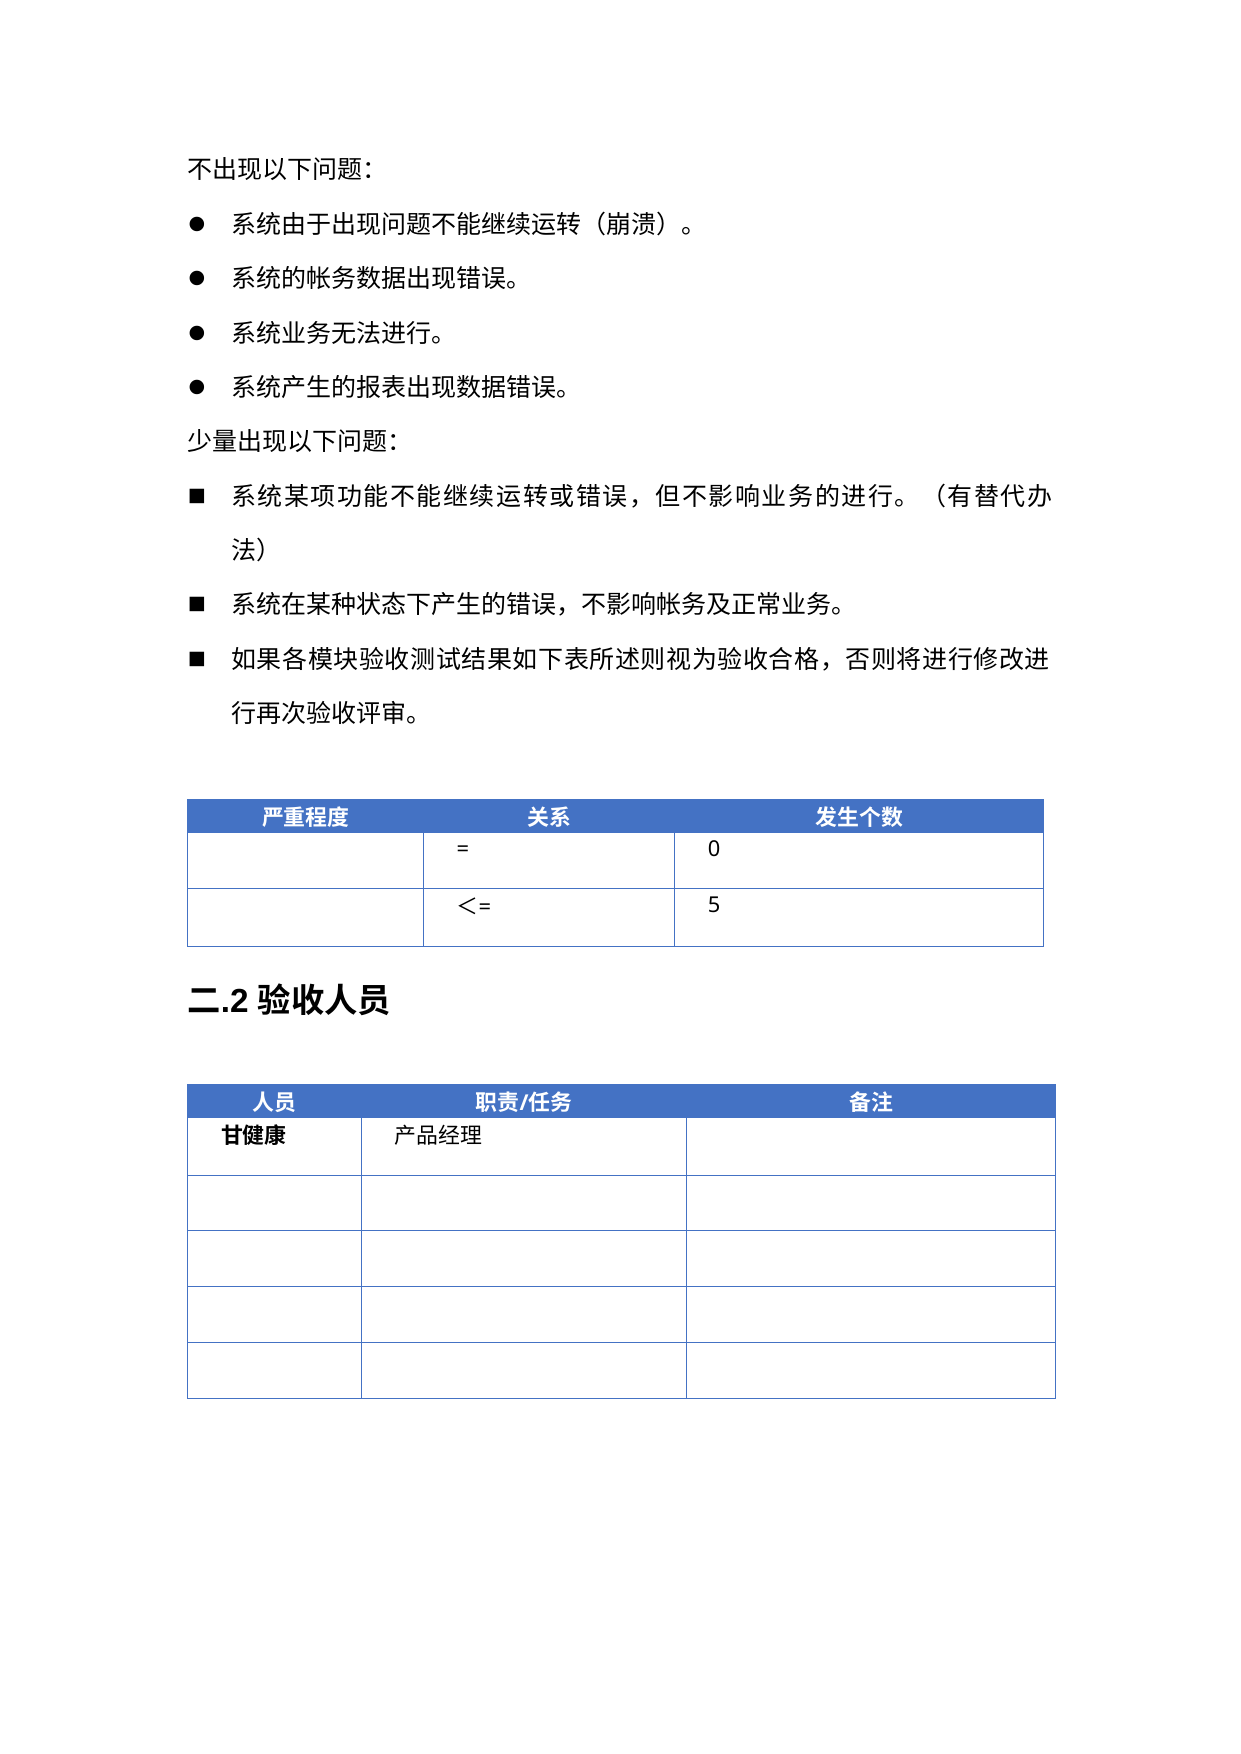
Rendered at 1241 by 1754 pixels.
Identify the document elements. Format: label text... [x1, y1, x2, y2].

list 如果各模块验收测试结果如下表所述则视为验收合格，否则将进行修改进行再次验收评审。 [187, 639, 1053, 730]
table_cell [687, 1176, 1055, 1230]
table_cell 产品经理 [362, 1118, 686, 1174]
table_header 人员 [188, 1085, 361, 1117]
table_cell [362, 1176, 686, 1230]
table_header 发生个数 [675, 800, 1043, 832]
table_cell [188, 889, 423, 946]
table_header 备注 [687, 1085, 1055, 1117]
table_cell [188, 1343, 361, 1398]
table_header 职责/任务 [362, 1085, 686, 1117]
list 系统在某种状态下产生的错误，不影响帐务及正常业务。 [187, 585, 1053, 621]
list 系统的帐务数据出现错误。 [187, 259, 1053, 295]
table_cell 甘健康 [188, 1118, 361, 1174]
table_cell = [424, 833, 674, 888]
table_cell [362, 1343, 686, 1398]
list 系统某项功能不能继续运转或错误，但不影响业务的进行。（有替代办法） [187, 476, 1053, 567]
table_cell 0 [675, 833, 1043, 888]
table_cell [362, 1231, 686, 1286]
table_cell [687, 1343, 1055, 1398]
table_header 关系 [424, 800, 674, 832]
table_cell [188, 1231, 361, 1286]
table_header 严重程度 [188, 800, 423, 832]
list 系统业务无法进行。 [187, 313, 1053, 349]
table_cell 5 [675, 889, 1043, 946]
table_cell [687, 1287, 1055, 1342]
list 系统由于出现问题不能继续运转（崩溃）。 [187, 204, 1053, 241]
text 少量出现以下问题： [187, 422, 1053, 458]
table_cell [362, 1287, 686, 1342]
subtitle 验收人员 [187, 974, 1053, 1022]
text 不出现以下问题： [187, 150, 1053, 186]
table_cell [188, 833, 423, 888]
table_cell [687, 1118, 1055, 1174]
list 系统产生的报表出现数据错误。 [187, 367, 1053, 404]
table_cell [188, 1287, 361, 1342]
table_cell ＜= [424, 889, 674, 946]
table_cell [188, 1176, 361, 1230]
table_cell [687, 1231, 1055, 1286]
